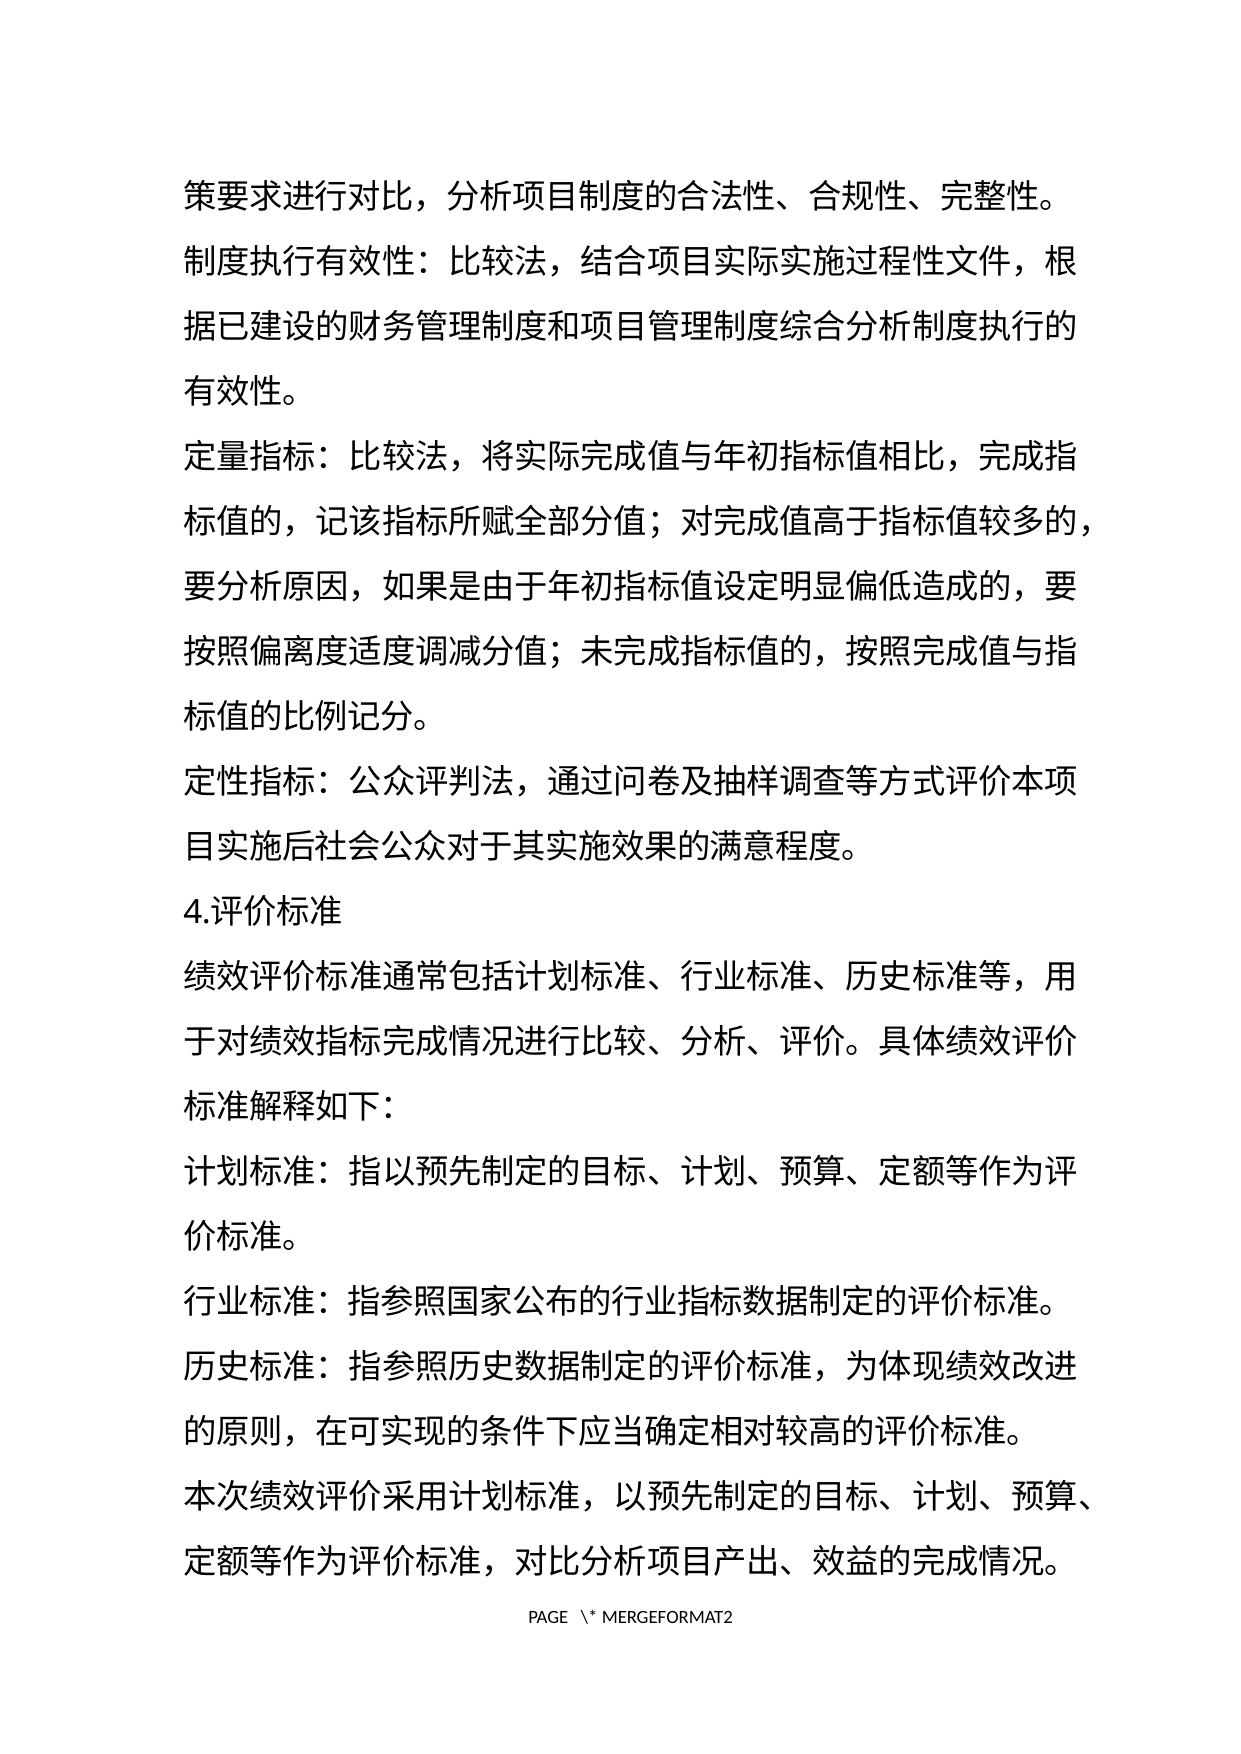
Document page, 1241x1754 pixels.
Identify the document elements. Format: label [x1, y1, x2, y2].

text [183, 162, 1078, 1592]
